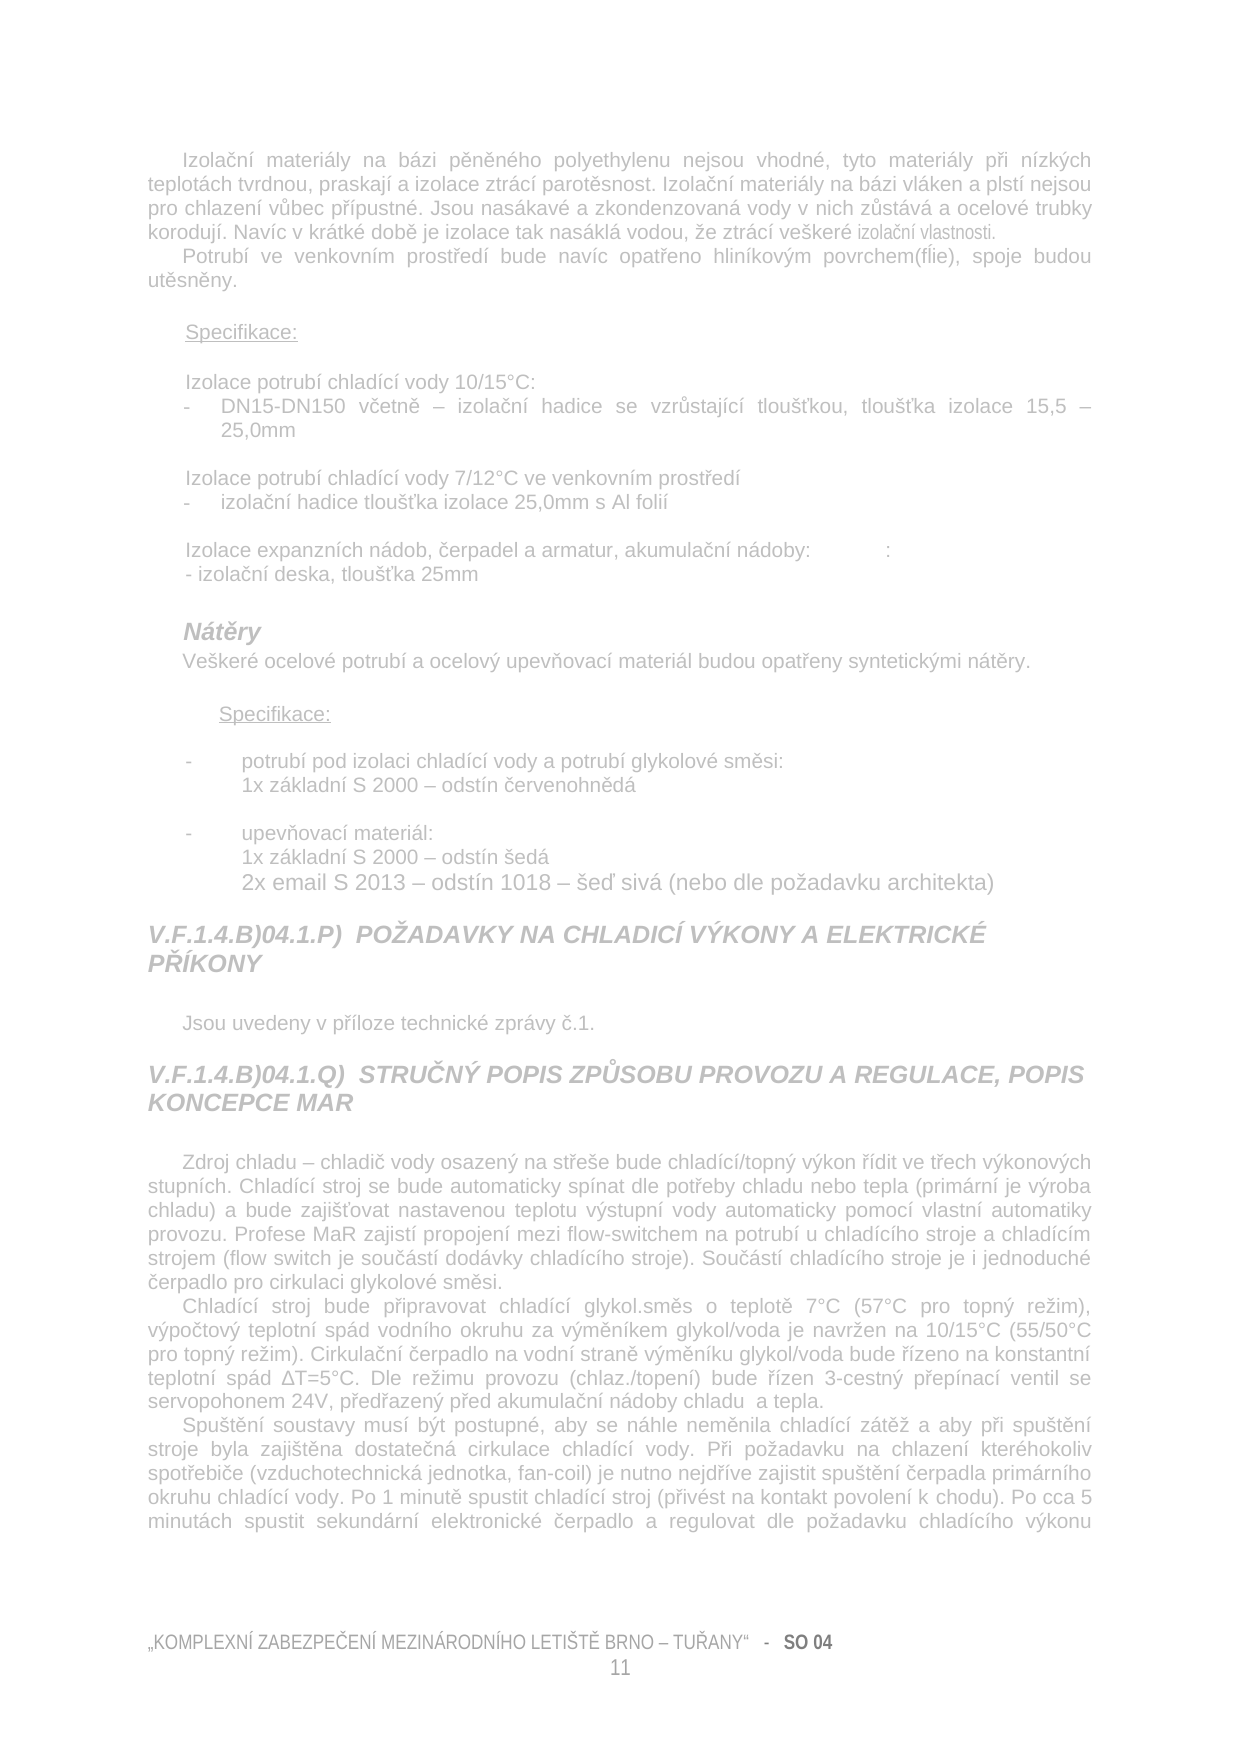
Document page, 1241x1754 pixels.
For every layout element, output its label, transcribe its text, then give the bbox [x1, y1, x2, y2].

text Izolace expanzních nádob, čerpadel a armatur, akumulační nádoby: : [185, 538, 1093, 562]
text - izolační deska, tloušťka 25mm [185, 562, 1093, 586]
text Izolační materiály na bázi pěněného polyethylenu nejsou vhodné, tyto materiály při nízkých teplotách tvrdnou, praskají a izolace ztrácí parotěsnost. Izolační materiály na bázi vláken a plstí nejsou pro chlazení vůbec přípustné. Jsou nasákavé a zkondenzovaná vody v nich zůstává a ocelové trubky korodují. Navíc v krátké době je izolace tak nasáklá vodou, že ztrácí veškeré izolační vlastnosti. [148, 148, 1093, 243]
text Veškeré ocelové potrubí a ocelový upevňovací materiál budou opatřeny syntetickými nátěry. [148, 649, 1093, 673]
text Chladící stroj bude připravovat chladící glykol.směs o teplotě ( pro topný režim), výpočtový teplotní spád vodního okruhu za výměníkem glykol/voda je navržen na 10/15°C (55/50°C pro topný režim). Cirkulační čerpadlo na vodní straně výměníku glykol/voda bude řízeno na konstantní teplotní spád ∆T=5°C. Dle režimu provozu (chlaz./topení) bude řízen 3-cestný přepínací ventil se servopohonem 24V, předřazený před akumulační nádoby chladu a tepla. [148, 1293, 1093, 1413]
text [148, 1413, 1093, 1533]
text - upevňovací materiál: [185, 821, 1093, 845]
subtitle V.F.1.4.b)04.1.p) Požadavky na chladicí výkony a elektrické příkony [148, 921, 1093, 978]
text Izolace potrubí chladící vody 7/12°C ve venkovním prostředí [185, 466, 1093, 490]
text Izolace potrubí chladící vody 10/15°C: [185, 370, 1093, 394]
list DN15-DN150 včetně – izolační hadice se vzrůstající tloušťkou, tloušťka izolace 15,5 – 25,0mm [183, 394, 1093, 442]
text Zdroj chladu – chladič vody osazený na střeše bude chladící/topný výkon řídit ve třech výkonových stupních. Chladící stroj se bude automaticky spínat dle potřeby chladu nebo tepla (primární je výroba chladu) a bude zajišťovat nastavenou teplotu výstupní vody automaticky pomocí vlastní automatiky provozu. Profese MaR zajistí propojení mezi flow-switchem na potrubí u chladícího stroje a chladícím strojem (flow switch je součástí dodávky chladícího stroje). Součástí chladícího stroje je i jednoduché čerpadlo pro cirkulaci glykolové směsi. [148, 1150, 1093, 1293]
text 2x email S 2013 – odstín 1018 – šeď sivá (nebo dle požadavku architekta) [203, 869, 1093, 896]
text Nátěry [148, 616, 1093, 645]
text - potrubí pod izolaci chladící vody a potrubí glykolové směsi: [185, 749, 1093, 773]
list izolační hadice tloušťka izolace 25,0mm s Al folií [183, 490, 1093, 514]
text 1x základní S 2000 – odstín červenohnědá [203, 773, 1093, 797]
text Specifikace: [183, 319, 1093, 343]
text 1x základní S 2000 – odstín šedá [203, 845, 1093, 869]
text Specifikace: [183, 701, 1093, 725]
text Potrubí ve venkovním prostředí bude navíc opatřeno hliníkovým povrchem(fĺie), spoje budou utěsněny. [148, 243, 1093, 291]
subtitle V.F.1.4.b)04.1.q) Stručný popis způsobu provozu a regulace, popis koncepce MaR [148, 1059, 1093, 1117]
text Jsou uvedeny v příloze technické zprávy č.1. [148, 1011, 1093, 1034]
